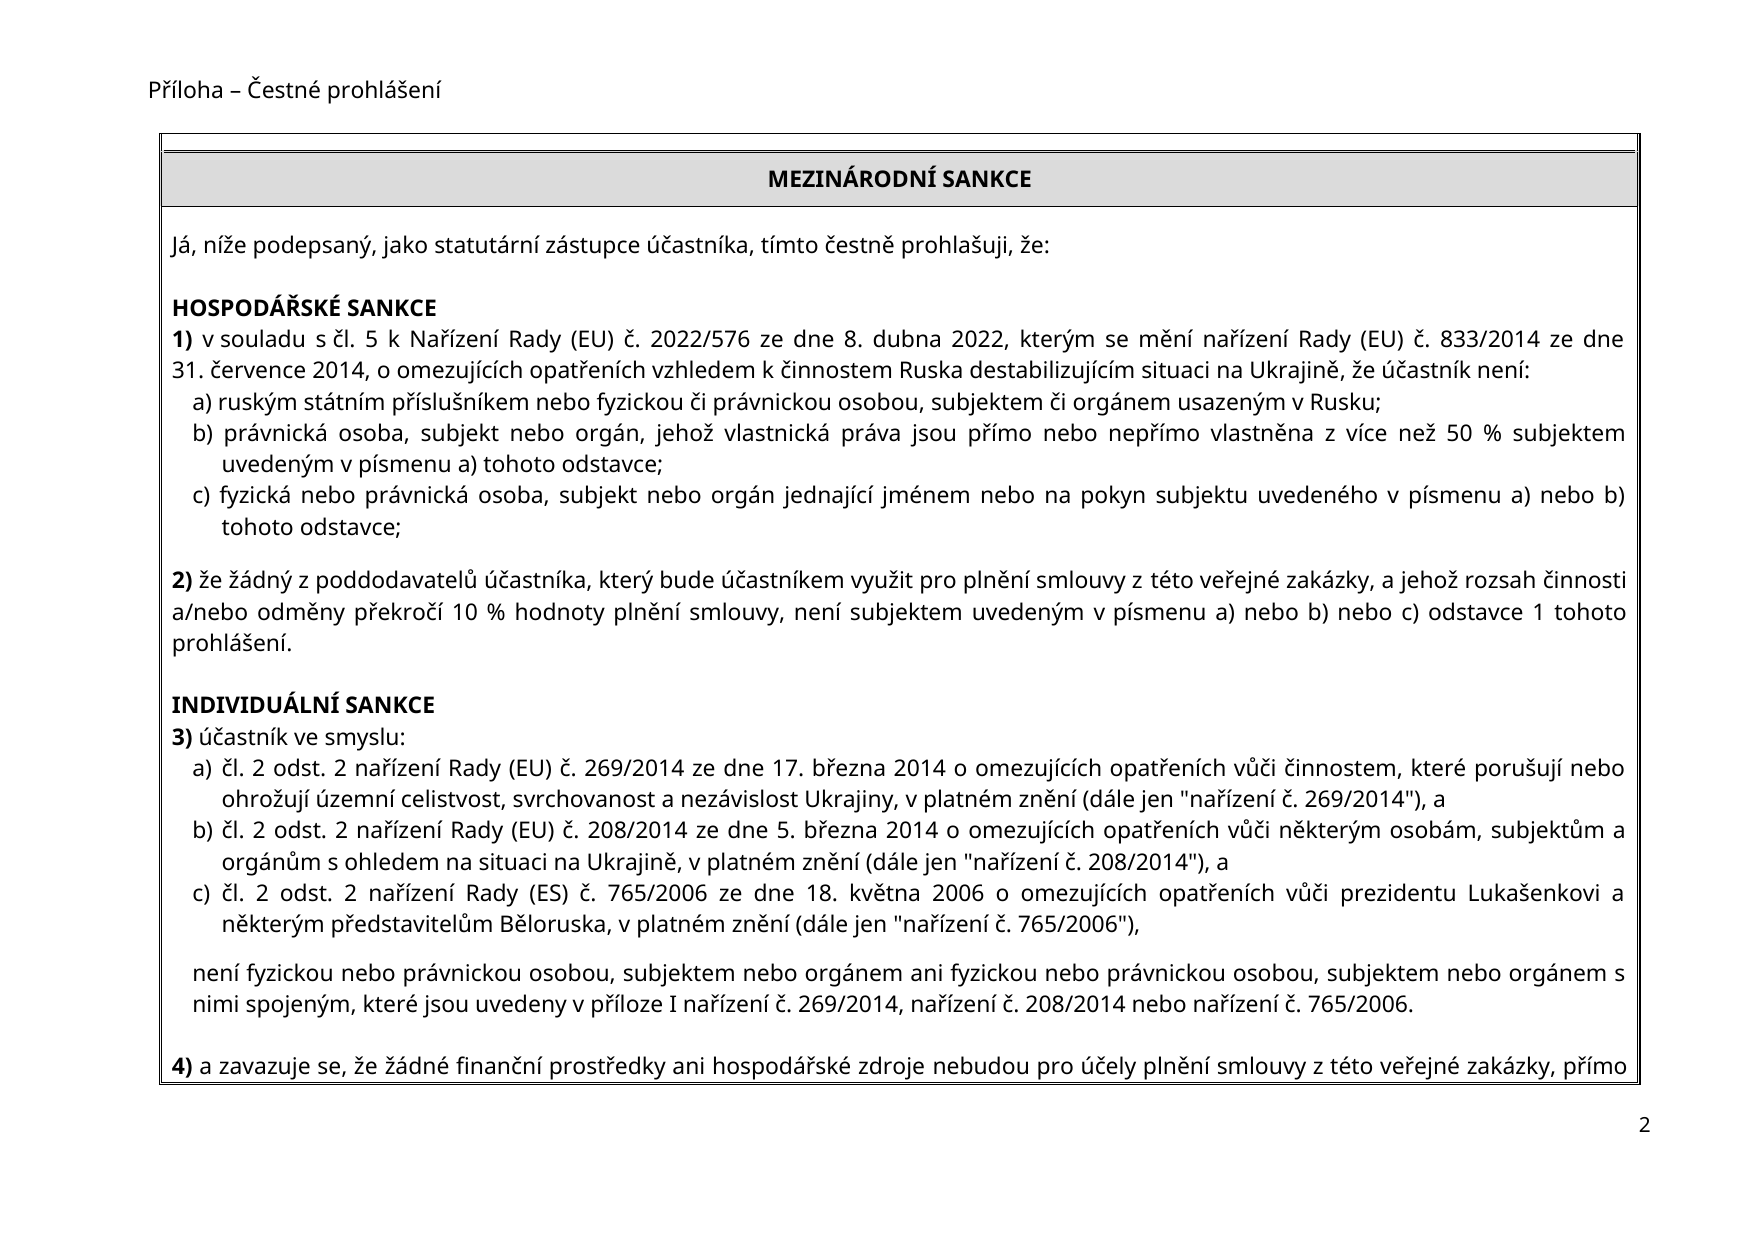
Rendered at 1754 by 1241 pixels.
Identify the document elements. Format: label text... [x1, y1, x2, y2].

table_cell MEZINÁRODNÍ SANKCE [162, 150, 1637, 206]
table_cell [162, 207, 1637, 1082]
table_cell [162, 134, 1637, 149]
